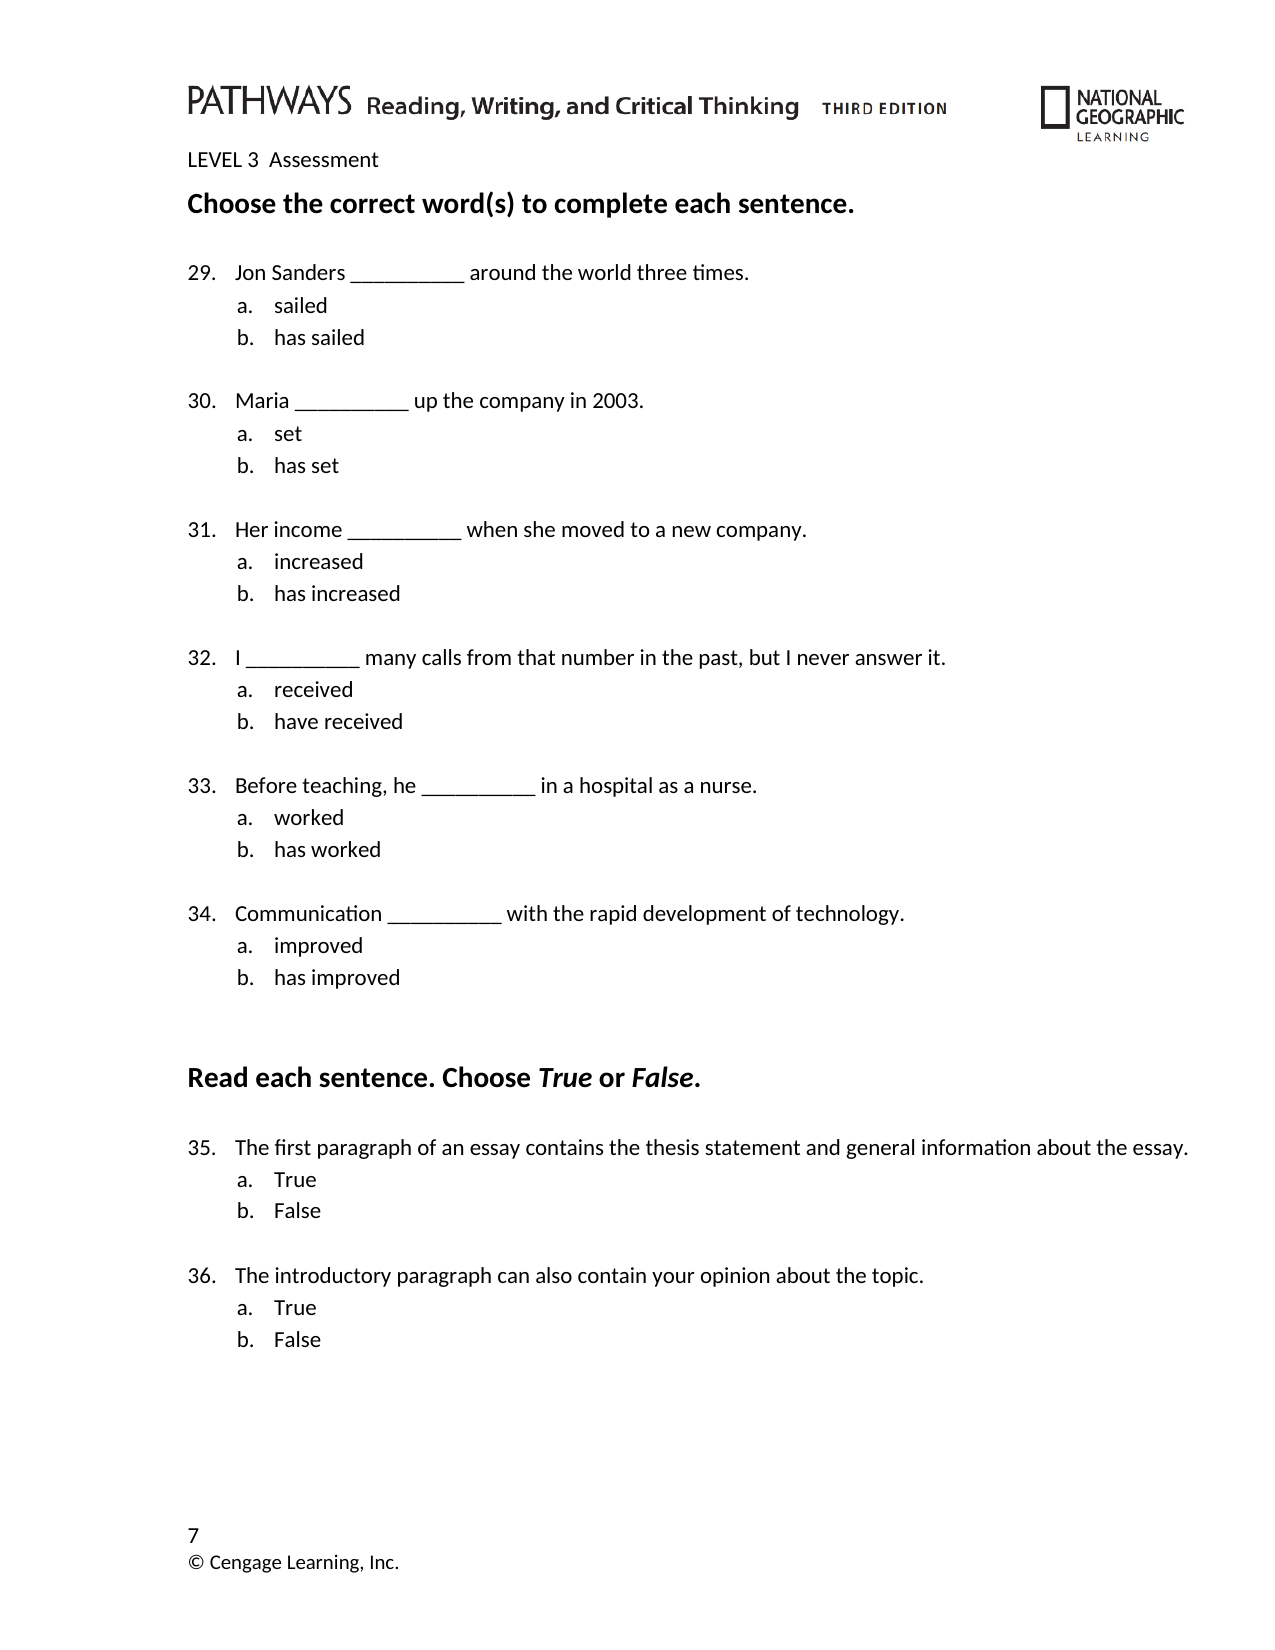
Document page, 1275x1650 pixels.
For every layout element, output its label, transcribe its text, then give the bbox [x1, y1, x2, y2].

table_header True [269, 1293, 1014, 1325]
table_cell b. [232, 1325, 269, 1357]
table_cell b. [232, 1197, 269, 1228]
table_header a. [232, 419, 269, 451]
text 31. Her income __________ when she moved to a new company. [187, 515, 1200, 543]
table_cell False [269, 1325, 1014, 1357]
table_cell have received [269, 707, 1014, 739]
text 32. I __________ many calls from that number in the past, but I never answer it. [187, 643, 1200, 671]
picture [178, 75, 1190, 145]
table_cell b. [232, 579, 269, 611]
table_cell has increased [269, 579, 1014, 611]
table_cell b. [232, 835, 269, 867]
table_cell has set [269, 451, 1014, 483]
table_header worked [269, 803, 1014, 835]
table_cell b. [232, 323, 269, 354]
table_cell False [269, 1197, 1014, 1228]
table_header sailed [269, 291, 1014, 323]
table_header increased [269, 547, 1014, 579]
text 36. The introductory paragraph can also contain your opinion about the topic. [187, 1261, 1200, 1289]
table_header a. [232, 1165, 269, 1197]
table_cell has sailed [269, 323, 1014, 354]
table_header improved [269, 931, 1014, 963]
table_cell b. [232, 707, 269, 739]
table_header True [269, 1165, 1014, 1197]
text Read each sentence. Choose True or False. [187, 1059, 1200, 1095]
table_header received [269, 675, 1014, 707]
table_cell has worked [269, 835, 1014, 867]
table_cell has improved [269, 963, 1014, 995]
text 30. Maria __________ up the company in 2003. [187, 387, 1200, 415]
table_header a. [232, 547, 269, 579]
table_cell b. [232, 963, 269, 995]
table_header a. [232, 291, 269, 323]
table_header set [269, 419, 1014, 451]
text 33. Before teaching, he __________ in a hospital as a nurse. [187, 771, 1200, 799]
text 35. The first paragraph of an essay contains the thesis statement and general information about the essay. [187, 1133, 1200, 1161]
table_header a. [232, 803, 269, 835]
text 34. Communication __________ with the rapid development of technology. [187, 899, 1200, 927]
table_header a. [232, 675, 269, 707]
text 29. Jon Sanders __________ around the world three times. [187, 258, 1200, 287]
text Choose the correct word(s) to complete each sentence. [187, 185, 1200, 221]
table_header a. [232, 1293, 269, 1325]
table_cell b. [232, 451, 269, 483]
table_header a. [232, 931, 269, 963]
